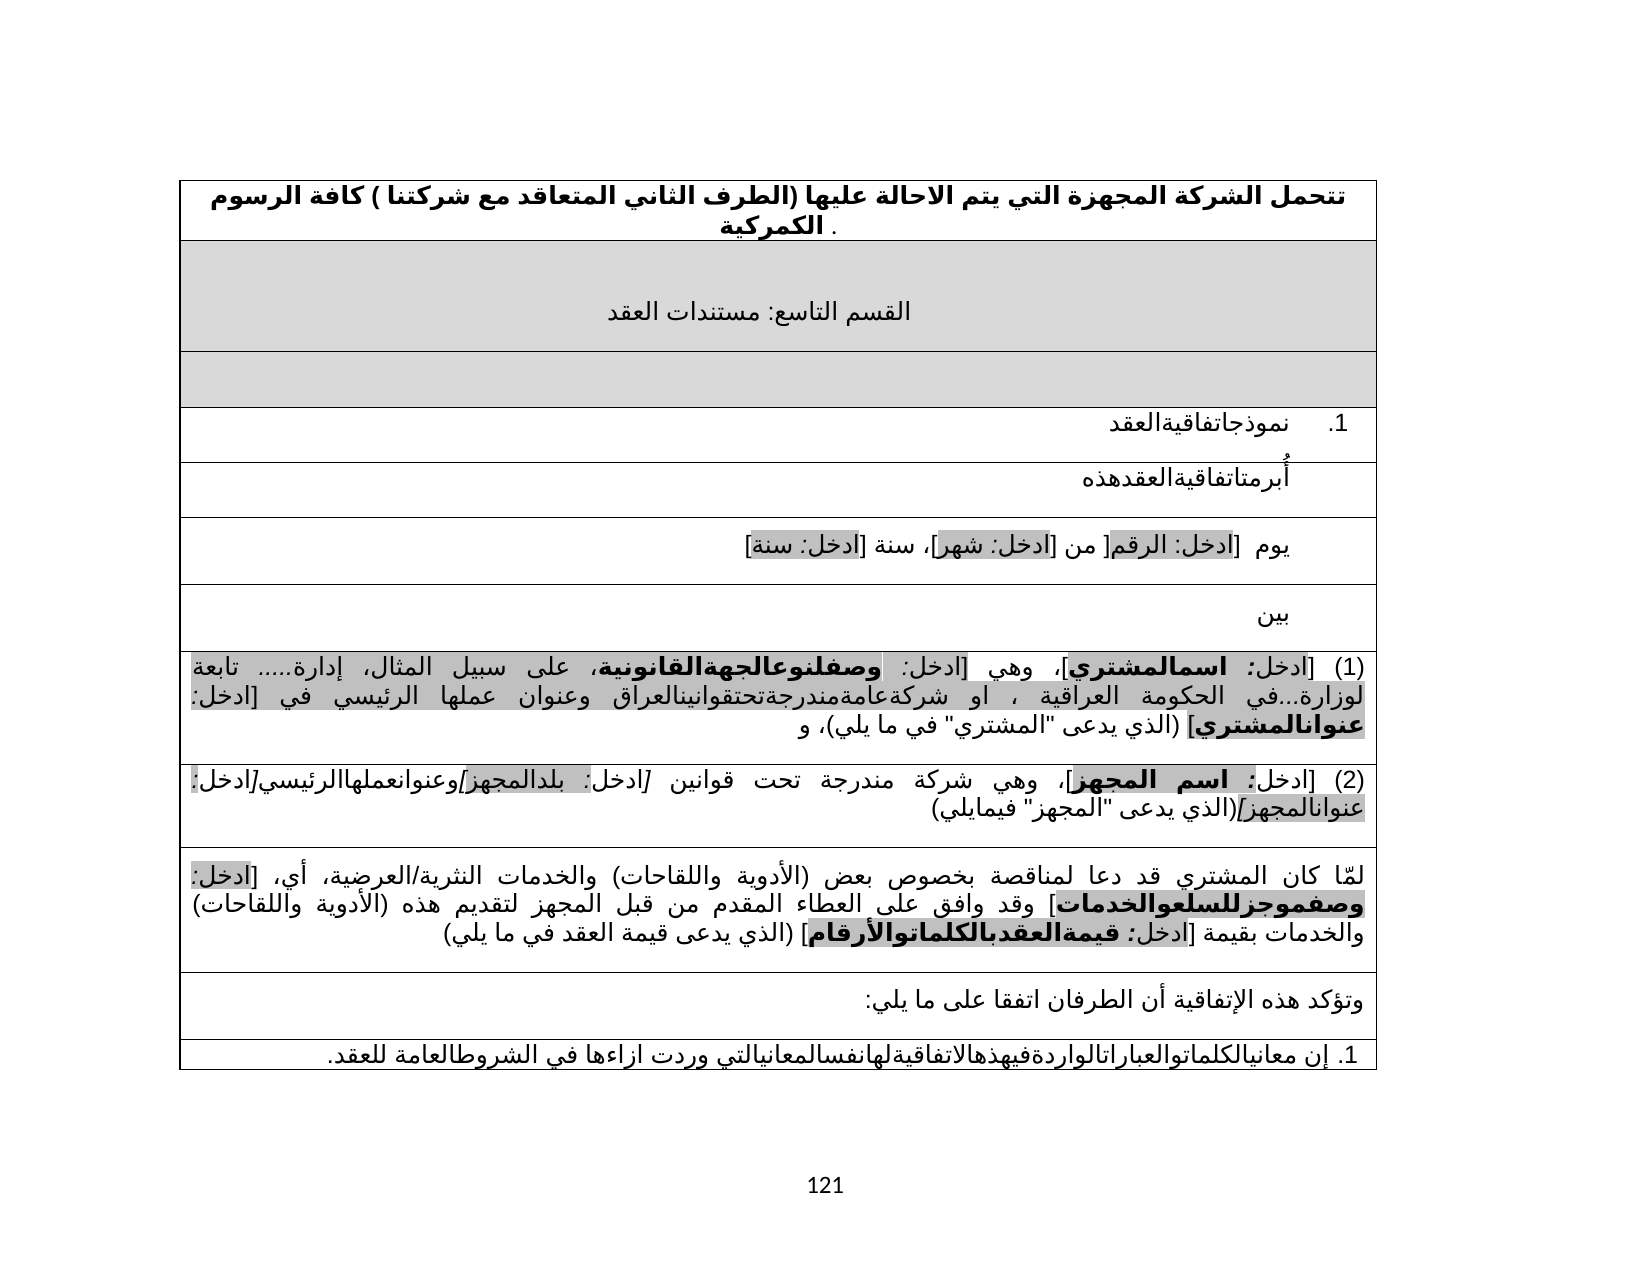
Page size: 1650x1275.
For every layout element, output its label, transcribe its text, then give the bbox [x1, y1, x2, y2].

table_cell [181, 181, 1376, 240]
table_cell (2) [ادخل: اسم المجهز]، وهي شركة مندرجة تحت قوانين [ادخل: بلدالمجهز]وعنوانعملهاالرئيسي[ادخل: عنوانالمجهز](الذي يدعى "المجهز" فيمايلي) [181, 765, 1376, 847]
table_cell القسم التاسع: مستندات العقد [181, 241, 1376, 351]
table_cell بين [181, 585, 1376, 651]
table_cell يوم [ادخل: الرقم[ من [ادخل: شهر]، سنة [ادخل: سنة] [181, 518, 1376, 584]
table_cell لمّا كان المشتري قد دعا لمناقصة بخصوص بعض (الأدوية واللقاحات) والخدمات النثرية/العرضية، أي، [ادخل: وصفموجزللسلعوالخدمات] وقد وافق على العطاء المقدم من قبل المجهز لتقديم هذه (الأدوية واللقاحات) والخدمات بقيمة [ادخل: قيمةالعقدبالكلماتوالأرقام] (الذي يدعى قيمة العقد في ما يلي) [181, 848, 1376, 972]
table_cell أُبرمتاتفاقيةالعقدهذه [181, 463, 1376, 517]
table_cell وتؤكد هذه الإتفاقية أن الطرفان اتفقا على ما يلي: [181, 973, 1376, 1039]
table_cell (1) [ادخل: اسمالمشتري]، وهي [ادخل: وصفلنوعالجهةالقانونية، على سبيل المثال، إدارة..... تابعة لوزارة...في الحكومة العراقية ، او شركةعامةمندرجةتحتقوانينالعراق وعنوان عملها الرئيسي في [ادخل: عنوانالمشتري] (الذي يدعى "المشتري" في ما يلي)، و [181, 652, 1376, 764]
table_cell [181, 352, 1376, 407]
table_cell نموذجاتفاقيةالعقد [181, 408, 1376, 462]
table_cell 1. إن معانيالكلماتوالعباراتالواردةفيهذهالاتفاقيةلهانفسالمعانيالتي وردت ازاءها في الشروطالعامة للعقد. [181, 1040, 1376, 1069]
